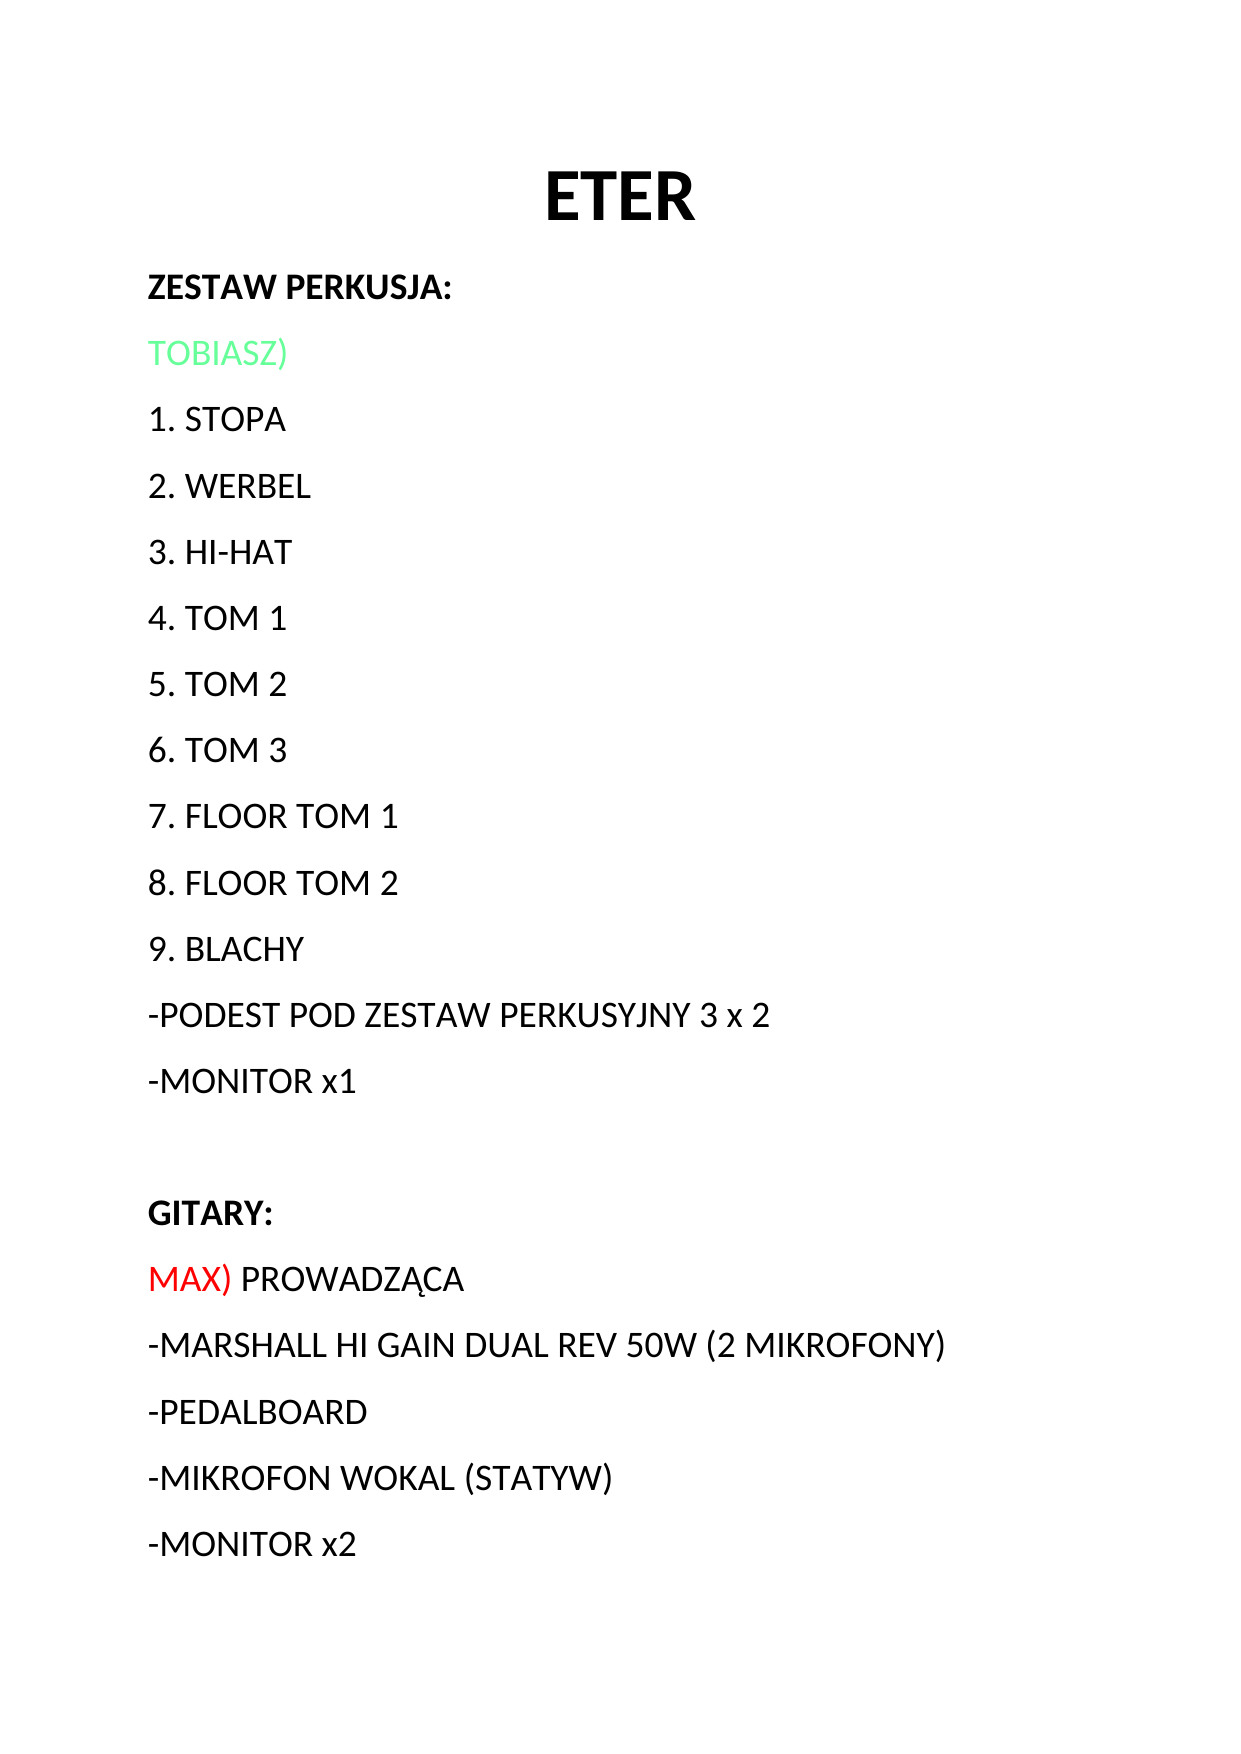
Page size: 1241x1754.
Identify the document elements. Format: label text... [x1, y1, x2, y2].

text -MONITOR x1 [148, 1057, 1093, 1103]
text MAX) PROWADZĄCA [148, 1255, 1093, 1301]
text -PEDALBOARD [148, 1388, 1093, 1433]
text -PODEST POD ZESTAW PERKUSYJNY 3 x 2 [148, 991, 1093, 1037]
text 4. TOM 1 [148, 594, 1093, 640]
text 8. FLOOR TOM 2 [148, 858, 1093, 904]
text 5. TOM 2 [148, 660, 1093, 706]
text 7. FLOOR TOM 1 [148, 792, 1093, 838]
text GITARY: [148, 1189, 1093, 1235]
text 6. TOM 3 [148, 726, 1093, 772]
text 1. STOPA [148, 395, 1093, 441]
text ETER [148, 148, 1093, 239]
text -MARSHALL HI GAIN DUAL REV 50W (2 MIKROFONY) [148, 1321, 1093, 1367]
text 3. HI-HAT [148, 528, 1093, 573]
text 9. BLACHY [148, 924, 1093, 970]
text 2. WERBEL [148, 462, 1093, 507]
text TOBIASZ) [148, 329, 1093, 375]
text -MIKROFON WOKAL (STATYW) [148, 1454, 1093, 1499]
text ZESTAW PERKUSJA: [148, 263, 1093, 309]
text -MONITOR x2 [148, 1520, 1093, 1566]
